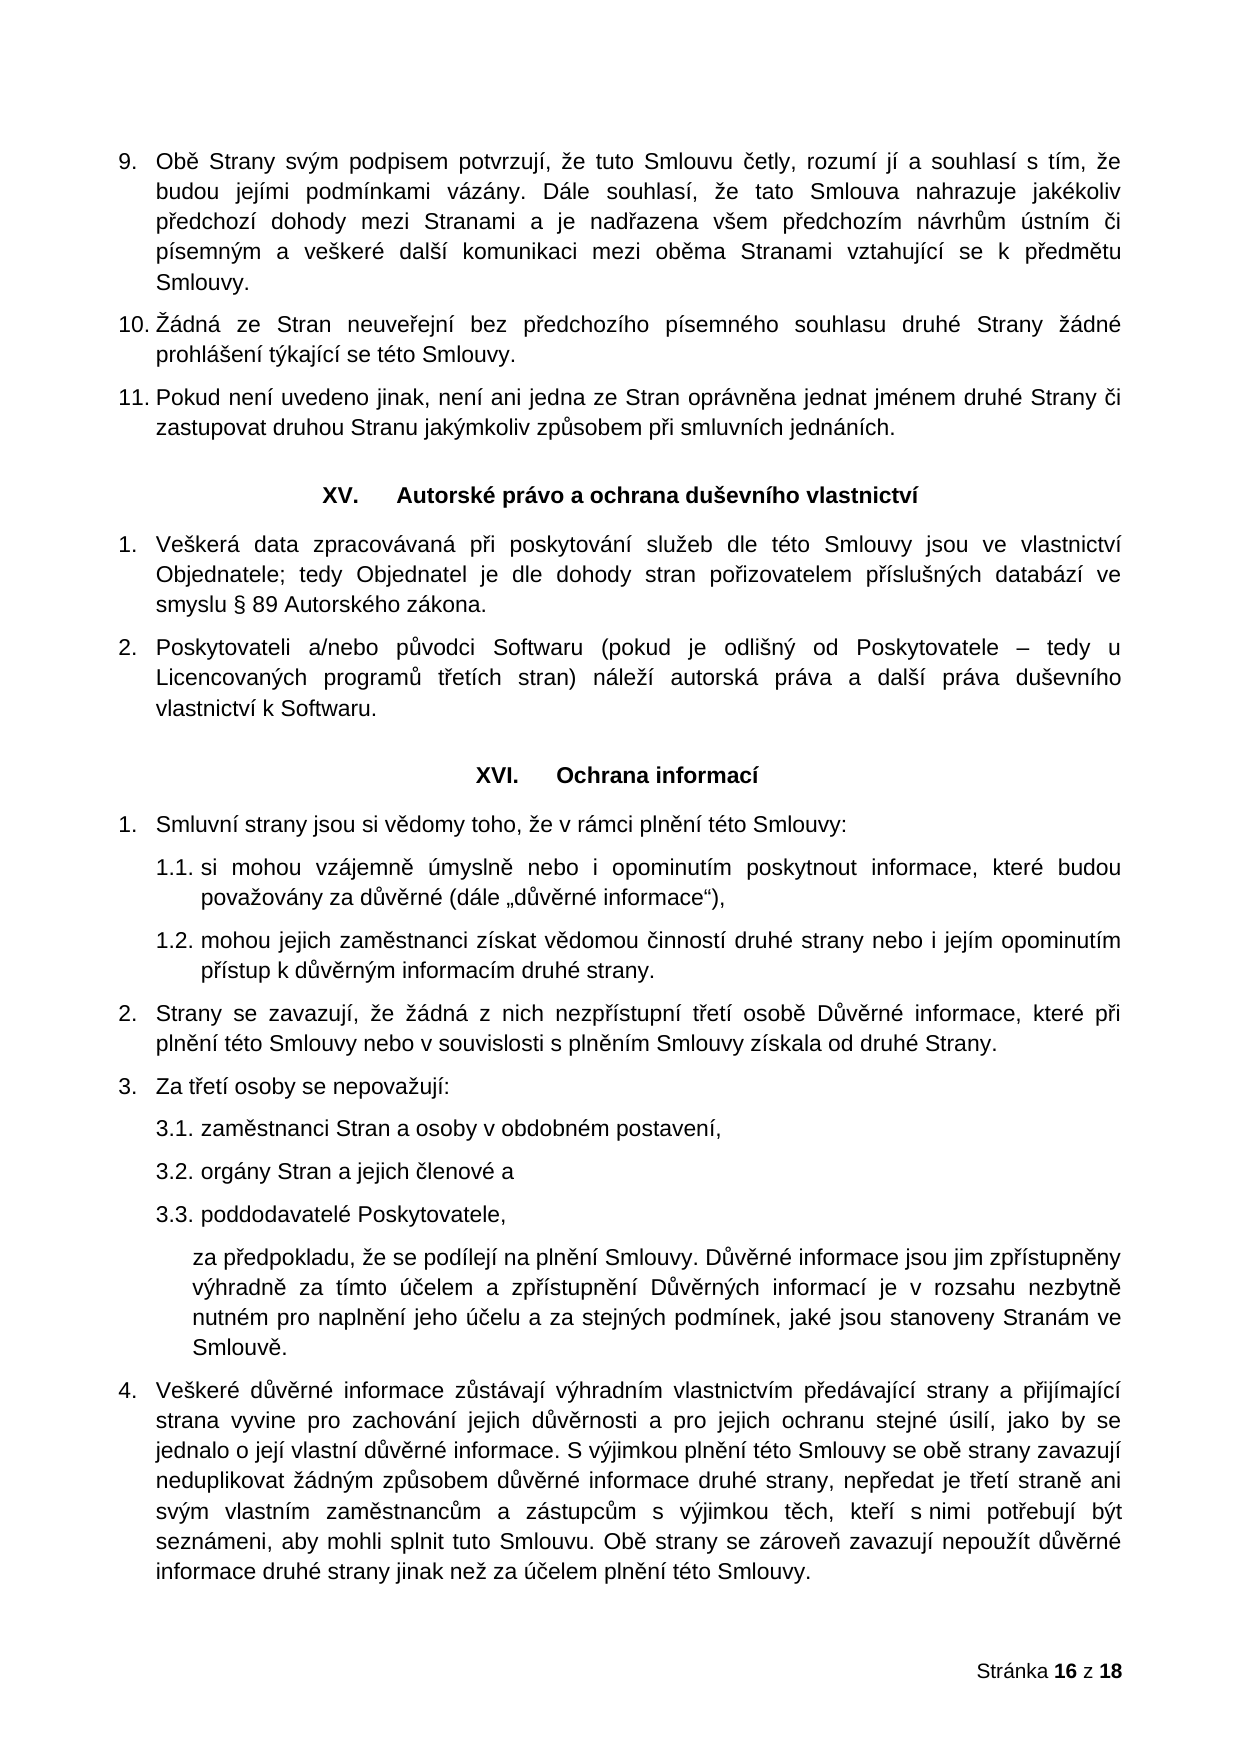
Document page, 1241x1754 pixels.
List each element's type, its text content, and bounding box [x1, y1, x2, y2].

list Smluvní strany jsou si vědomy toho, že v rámci plnění této Smlouvy: [118, 811, 1122, 838]
subtitle Autorské právo a ochrana duševního vlastnictví [155, 482, 1122, 508]
list zaměstnanci Stran a osoby v obdobném postavení, [156, 1115, 1122, 1142]
list Poskytovateli a/nebo původci Softwaru (pokud je odlišný od Poskytovatele – tedy u Licencovaných programů třetích stran) náleží autorská práva a další práva duševního vlastnictví k Softwaru. [118, 634, 1122, 721]
list Veškerá data zpracovávaná při poskytování služeb dle této Smlouvy jsou ve vlastnictví Objednatele; tedy Objednatel je dle dohody stran pořizovatelem příslušných databází ve smyslu § 89 Autorského zákona. [118, 531, 1122, 618]
list Pokud není uvedeno jinak, není ani jedna ze Stran oprávněna jednat jménem druhé Strany či zastupovat druhou Stranu jakýmkoliv způsobem při smluvních jednáních. [118, 384, 1122, 441]
subtitle Ochrana informací [155, 762, 1122, 789]
text za předpokladu, že se podílejí na plnění Smlouvy. Důvěrné informace jsou jim zpřístupněny výhradně za tímto účelem a zpřístupnění Důvěrných informací je v rozsahu nezbytně nutném pro naplnění jeho účelu a za stejných podmínek, jaké jsou stanoveny Stranám ve Smlouvě. [192, 1243, 1122, 1361]
list orgány Stran a jejich členové a [156, 1158, 1122, 1184]
list poddodavatelé Poskytovatele, [156, 1201, 1122, 1227]
list mohou jejich zaměstnanci získat vědomou činností druhé strany nebo i jejím opominutím přístup k důvěrným informacím druhé strany. [156, 927, 1122, 983]
list si mohou vzájemně úmyslně nebo i opominutím poskytnout informace, které budou považovány za důvěrné (dále „důvěrné informace“), [156, 854, 1122, 911]
list Za třetí osoby se nepovažují: [118, 1073, 1122, 1099]
list Veškeré důvěrné informace zůstávají výhradním vlastnictvím předávající strany a přijímající strana vyvine pro zachování jejich důvěrnosti a pro jejich ochranu stejné úsilí, jako by se jednalo o její vlastní důvěrné informace. S výjimkou plnění této Smlouvy se obě strany zavazují neduplikovat žádným způsobem důvěrné informace druhé strany, nepředat je třetí straně ani svým vlastním zaměstnancům a zástupcům s výjimkou těch, kteří s nimi potřebují být seznámeni, aby mohli splnit tuto Smlouvu. Obě strany se zároveň zavazují nepoužít důvěrné informace druhé strany jinak než za účelem plnění této Smlouvy. [118, 1377, 1122, 1584]
list Žádná ze Stran neuveřejní bez předchozího písemného souhlasu druhé Strany žádné prohlášení týkající se této Smlouvy. [118, 311, 1122, 368]
list Strany se zavazují, že žádná z nich nezpřístupní třetí osobě Důvěrné informace, které při plnění této Smlouvy nebo v souvislosti s plněním Smlouvy získala od druhé Strany. [118, 1000, 1122, 1056]
list Obě Strany svým podpisem potvrzují, že tuto Smlouvu četly, rozumí jí a souhlasí s tím, že budou jejími podmínkami vázány. Dále souhlasí, že tato Smlouva nahrazuje jakékoliv předchozí dohody mezi Stranami a je nadřazena všem předchozím návrhům ústním či písemným a veškeré další komunikaci mezi oběma Stranami vztahující se k předmětu Smlouvy. [118, 148, 1122, 295]
